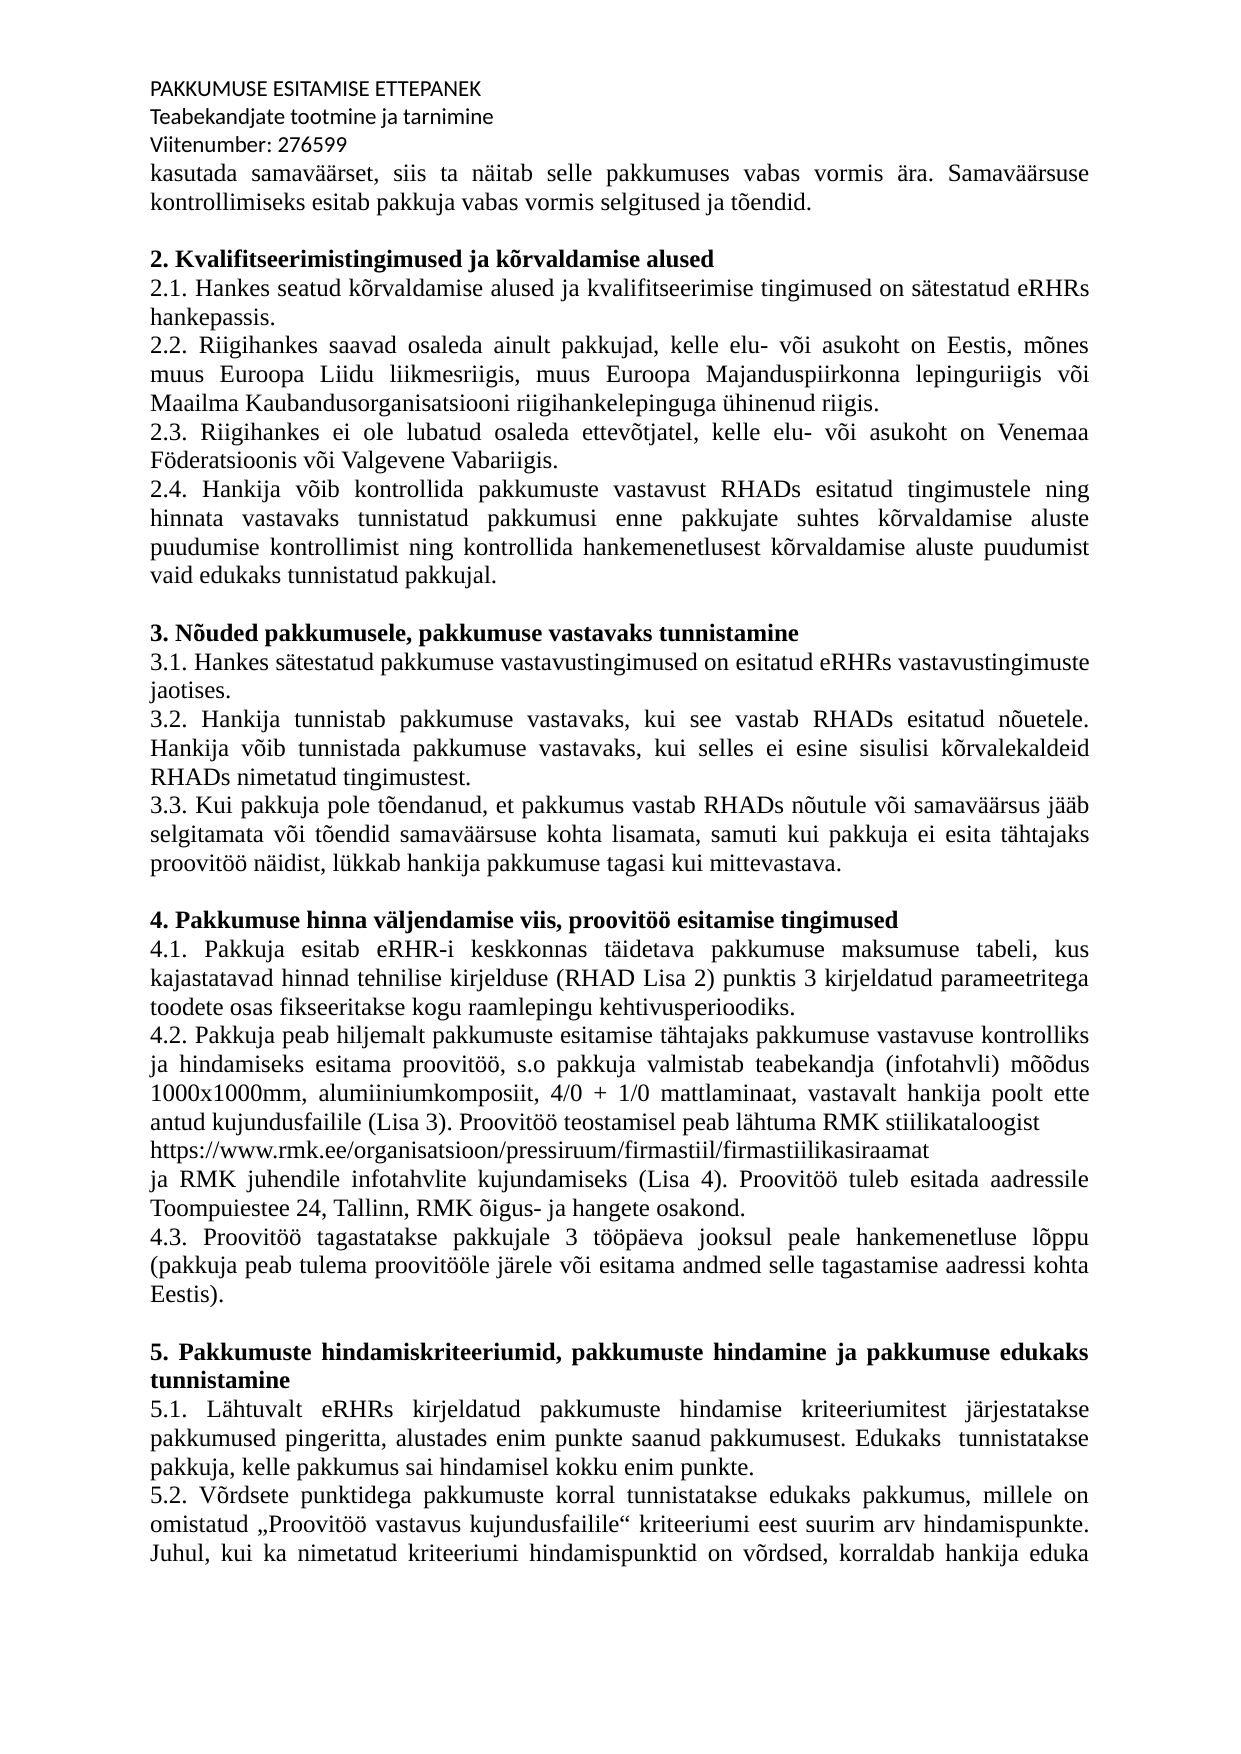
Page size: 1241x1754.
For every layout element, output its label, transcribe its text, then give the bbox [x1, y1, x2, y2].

text 2.3. Riigihankes ei ole lubatud osaleda ettevõtjatel, kelle elu- või asukoht on Venemaa Föderatsioonis või Valgevene Vabariigis. [150, 417, 1090, 474]
text 5.1. Lähtuvalt eRHRs kirjeldatud pakkumuste hindamise kriteeriumitest järjestatakse pakkumused pingeritta, alustades enim punkte saanud pakkumusest. Edukaks tunnistatakse pakkuja, kelle pakkumus sai hindamisel kokku enim punkte. [150, 1394, 1090, 1480]
text 3.2. Hankija tunnistab pakkumuse vastavaks, kui see vastab RHADs esitatud nõuetele. Hankija võib tunnistada pakkumuse vastavaks, kui selles ei esine sisulisi kõrvalekaldeid RHADs nimetatud tingimustest. [150, 704, 1090, 790]
text 3.3. Kui pakkuja pole tõendanud, et pakkumus vastab RHADs nõutule või samaväärsus jääb selgitamata või tõendid samaväärsuse kohta lisamata, samuti kui pakkuja ei esita tähtajaks proovitöö näidist, lükkab hankija pakkumuse tagasi kui mittevastava. [150, 790, 1090, 877]
text 5. Pakkumuste hindamiskriteeriumid, pakkumuste hindamine ja pakkumuse edukaks tunnistamine [150, 1337, 1090, 1394]
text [150, 1480, 1090, 1567]
text 3.1. Hankes sätestatud pakkumuse vastavustingimused on esitatud eRHRs vastavustingimuste jaotises. [150, 647, 1090, 704]
text 2.1. Hankes seatud kõrvaldamise alused ja kvalifitseerimise tingimused on sätestatud eRHRs hankepassis. [150, 273, 1090, 330]
text 4.1. Pakkuja esitab eRHR-i keskkonnas täidetava pakkumuse maksumuse tabeli, kus kajastatavad hinnad tehnilise kirjelduse (RHAD Lisa 2) punktis 3 kirjeldatud parameetritega toodete osas fikseeritakse kogu raamlepingu kehtivusperioodiks. [150, 934, 1090, 1020]
text https://www.rmk.ee/organisatsioon/pressiruum/firmastiil/firmastiilikasiraamat [150, 1135, 1090, 1164]
text 4.2. Pakkuja peab hiljemalt pakkumuste esitamise tähtajaks pakkumuse vastavuse kontrolliks ja hindamiseks esitama proovitöö, s.o pakkuja valmistab teabekandja (infotahvli) mõõdus 1000x1000mm, alumiiniumkomposiit, 4/0 + 1/0 mattlaminaat, vastavalt hankija poolt ette antud kujundusfailile (Lisa 3). Proovitöö teostamisel peab lähtuma RMK stiilikataloogist [150, 1020, 1090, 1135]
text 3. Nõuded pakkumusele, pakkumuse vastavaks tunnistamine [150, 618, 1090, 647]
text 2.2. Riigihankes saavad osaleda ainult pakkujad, kelle elu- või asukoht on Eestis, mõnes muus Euroopa Liidu liikmesriigis, muus Euroopa Majanduspiirkonna lepinguriigis või Maailma Kaubandusorganisatsiooni riigihankelepinguga ühinenud riigis. [150, 330, 1090, 417]
text 2. Kvalifitseerimistingimused ja kõrvaldamise alused [150, 244, 1090, 273]
text 2.4. Hankija võib kontrollida pakkumuste vastavust RHADs esitatud tingimustele ning hinnata vastavaks tunnistatud pakkumusi enne pakkujate suhtes kõrvaldamise aluste puudumise kontrollimist ning kontrollida hankemenetlusest kõrvaldamise aluste puudumist vaid edukaks tunnistatud pakkujal. [150, 474, 1090, 589]
text 4. Pakkumuse hinna väljendamise viis, proovitöö esitamise tingimused [150, 905, 1090, 934]
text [150, 158, 1090, 215]
text ja RMK juhendile infotahvlite kujundamiseks (Lisa 4). Proovitöö tuleb esitada aadressile Toompuiestee 24, Tallinn, RMK õigus- ja hangete osakond. [150, 1164, 1090, 1222]
text 4.3. Proovitöö tagastatakse pakkujale 3 tööpäeva jooksul peale hankemenetluse lõppu (pakkuja peab tulema proovitööle järele või esitama andmed selle tagastamise aadressi kohta Eestis). [150, 1222, 1090, 1308]
